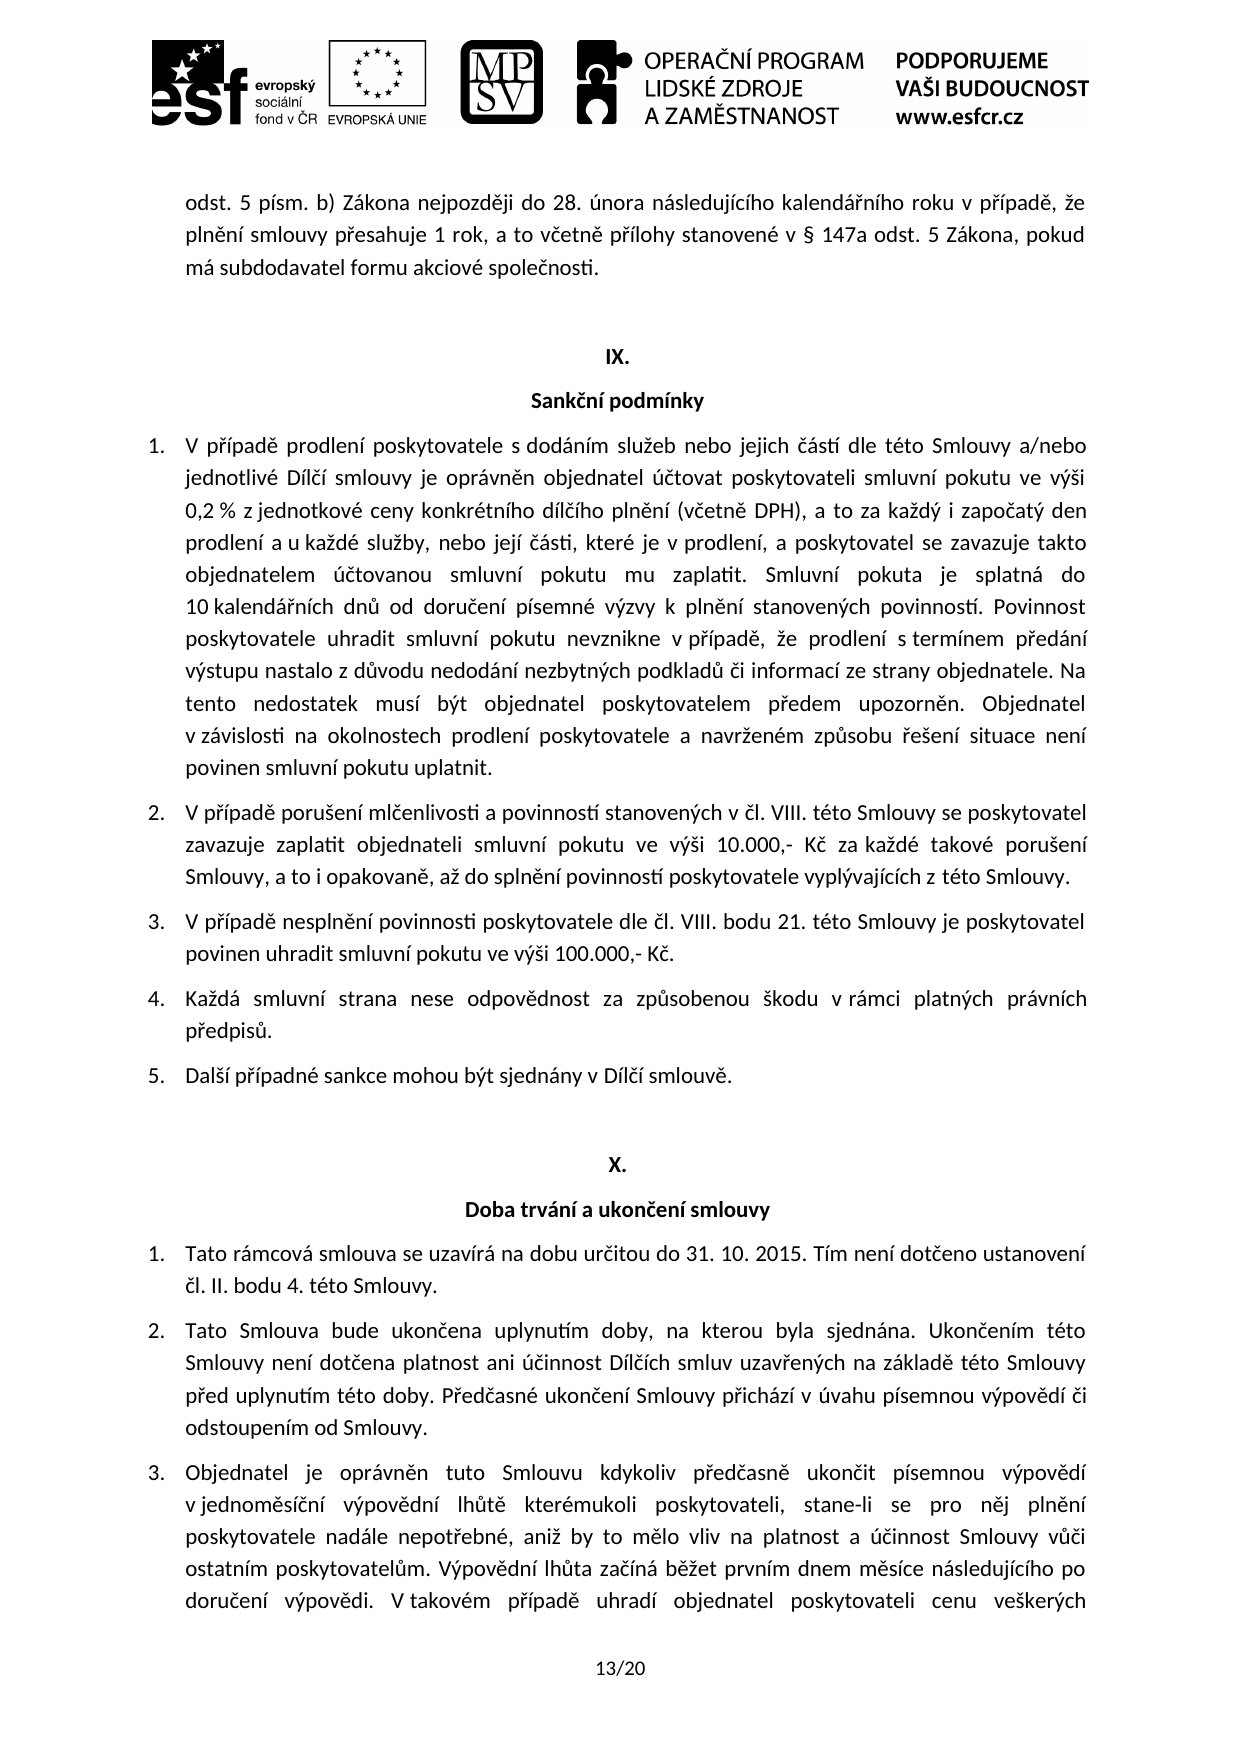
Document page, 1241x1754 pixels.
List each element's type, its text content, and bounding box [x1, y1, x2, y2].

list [148, 1458, 1087, 1614]
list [148, 188, 1087, 281]
text Doba trvání a ukončení smlouvy [148, 1195, 1087, 1223]
list V případě nesplnění povinnosti poskytovatele dle čl. VIII. bodu 21. této Smlouvy je poskytovatel povinen uhradit smluvní pokutu ve výši 100.000,- Kč. [148, 907, 1087, 967]
list V případě prodlení poskytovatele s dodáním služeb nebo jejich částí dle této Smlouvy a/nebo jednotlivé Dílčí smlouvy je oprávněn objednatel účtovat poskytovateli smluvní pokutu ve výši 0,2 % z jednotkové ceny konkrétního dílčího plnění (včetně DPH), a to za každý i započatý den prodlení a u každé služby, nebo její části, které je v prodlení, a poskytovatel se zavazuje takto objednatelem účtovanou smluvní pokutu mu zaplatit. Smluvní pokuta je splatná do 10 kalendářních dnů od doručení písemné výzvy k plnění stanovených povinností. Povinnost poskytovatele uhradit smluvní pokutu nevznikne v případě, že prodlení s termínem předání výstupu nastalo z důvodu nedodání nezbytných podkladů či informací ze strany objednatele. Na tento nedostatek musí být objednatel poskytovatelem předem upozorněn. Objednatel v závislosti na okolnostech prodlení poskytovatele a navrženém způsobu řešení situace není povinen smluvní pokutu uplatnit. [148, 431, 1087, 781]
list Další případné sankce mohou být sjednány v Dílčí smlouvě. [148, 1061, 1087, 1089]
list Tato Smlouva bude ukončena uplynutím doby, na kterou byla sjednána. Ukončením této Smlouvy není dotčena platnost ani účinnost Dílčích smluv uzavřených na základě této Smlouvy před uplynutím této doby. Předčasné ukončení Smlouvy přichází v úvahu písemnou výpovědí či odstoupením od Smlouvy. [148, 1316, 1087, 1441]
text Sankční podmínky [148, 387, 1087, 415]
list V případě porušení mlčenlivosti a povinností stanovených v čl. VIII. této Smlouvy se poskytovatel zavazuje zaplatit objednateli smluvní pokutu ve výši 10.000,- Kč za každé takové porušení Smlouvy, a to i opakovaně, až do splnění povinností poskytovatele vyplývajících z této Smlouvy. [148, 798, 1087, 890]
text X. [148, 1150, 1087, 1178]
text IX. [148, 342, 1087, 370]
list Tato rámcová smlouva se uzavírá na dobu určitou do 31. 10. 2015. Tím není dotčeno ustanovení čl. II. bodu 4. této Smlouvy. [148, 1239, 1087, 1300]
list Každá smluvní strana nese odpovědnost za způsobenou škodu v rámci platných právních předpisů. [148, 984, 1087, 1044]
picture [152, 40, 1089, 130]
